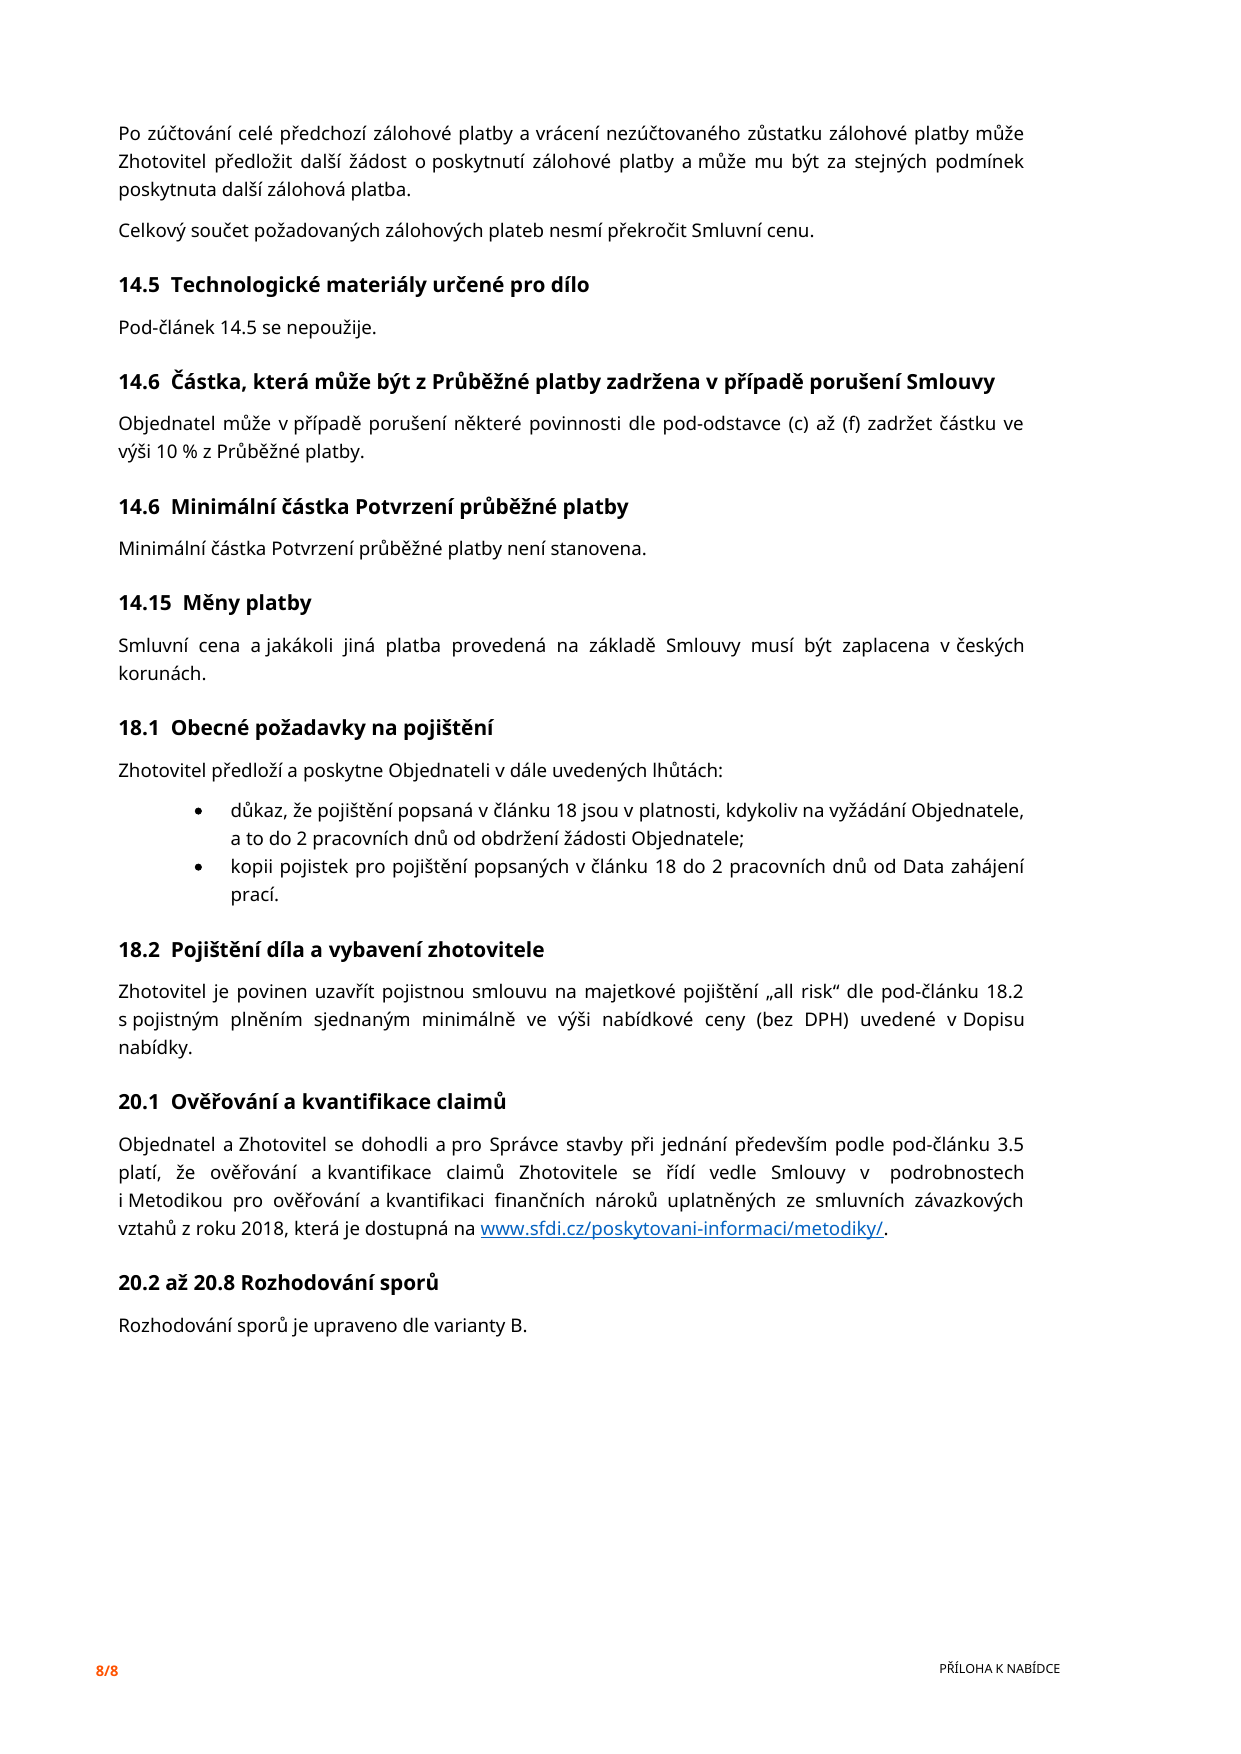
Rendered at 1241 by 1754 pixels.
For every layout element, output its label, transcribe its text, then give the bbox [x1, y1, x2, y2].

text 14.5 Technologické materiály určené pro dílo [118, 270, 1024, 299]
text Pod-článek 14.5 se nepoužije. [118, 314, 1024, 339]
text Celkový součet požadovaných zálohových plateb nesmí překročit Smluvní cenu. [118, 217, 1024, 243]
text 14.15 Měny platby [118, 588, 1024, 617]
text 18.1 Obecné požadavky na pojištění [118, 713, 1024, 742]
text Po zúčtování celé předchozí zálohové platby a vrácení nezúčtovaného zůstatku zálohové platby může Zhotovitel předložit další žádost o poskytnutí zálohové platby a může mu být za stejných podmínek poskytnuta další zálohová platba. [118, 121, 1024, 202]
text Objednatel a Zhotovitel se dohodli a pro Správce stavby při jednání především podle pod-článku 3.5 platí, že ověřování a kvantifikace claimů Zhotovitele se řídí vedle Smlouvy v podrobnostech i Metodikou pro ověřování a kvantifikaci finančních nároků uplatněných ze smluvních závazkových vztahů z roku 2018, která je dostupná na www.sfdi.cz/poskytovani-informaci/metodiky/. [118, 1131, 1024, 1241]
text kopii pojistek pro pojištění popsaných v článku 18 do 2 pracovních dnů od Data zahájení prací. [195, 854, 1024, 907]
text 14.6 Minimální částka Potvrzení průběžné platby [118, 492, 1024, 520]
text důkaz, že pojištění popsaná v článku 18 jsou v platnosti, kdykoliv na vyžádání Objednatele, a to do 2 pracovních dnů od obdržení žádosti Objednatele; [195, 798, 1024, 851]
text Rozhodování sporů je upraveno dle varianty B. [118, 1312, 1024, 1338]
text Smluvní cena a jakákoli jiná platba provedená na základě Smlouvy musí být zaplacena v českých korunách. [118, 632, 1024, 686]
text Minimální částka Potvrzení průběžné platby není stanovena. [118, 536, 1024, 561]
text 20.2 až 20.8 Rozhodování sporů [118, 1268, 1024, 1297]
text Zhotovitel předloží a poskytne Objednateli v dále uvedených lhůtách: [118, 757, 1024, 783]
text 18.2 Pojištění díla a vybavení zhotovitele [118, 935, 1024, 963]
text 14.6 Částka, která může být z Průběžné platby zadržena v případě porušení Smlouvy [118, 367, 1024, 395]
text 20.1 Ověřování a kvantifikace claimů [118, 1087, 1024, 1116]
text Objednatel může v případě porušení některé povinnosti dle pod-odstavce (c) až (f) zadržet částku ve výši 10 % z Průběžné platby. [118, 411, 1024, 464]
text Zhotovitel je povinen uzavřít pojistnou smlouvu na majetkové pojištění „all risk“ dle pod-článku 18.2 s pojistným plněním sjednaným minimálně ve výši nabídkové ceny (bez DPH) uvedené v Dopisu nabídky. [118, 978, 1024, 1060]
